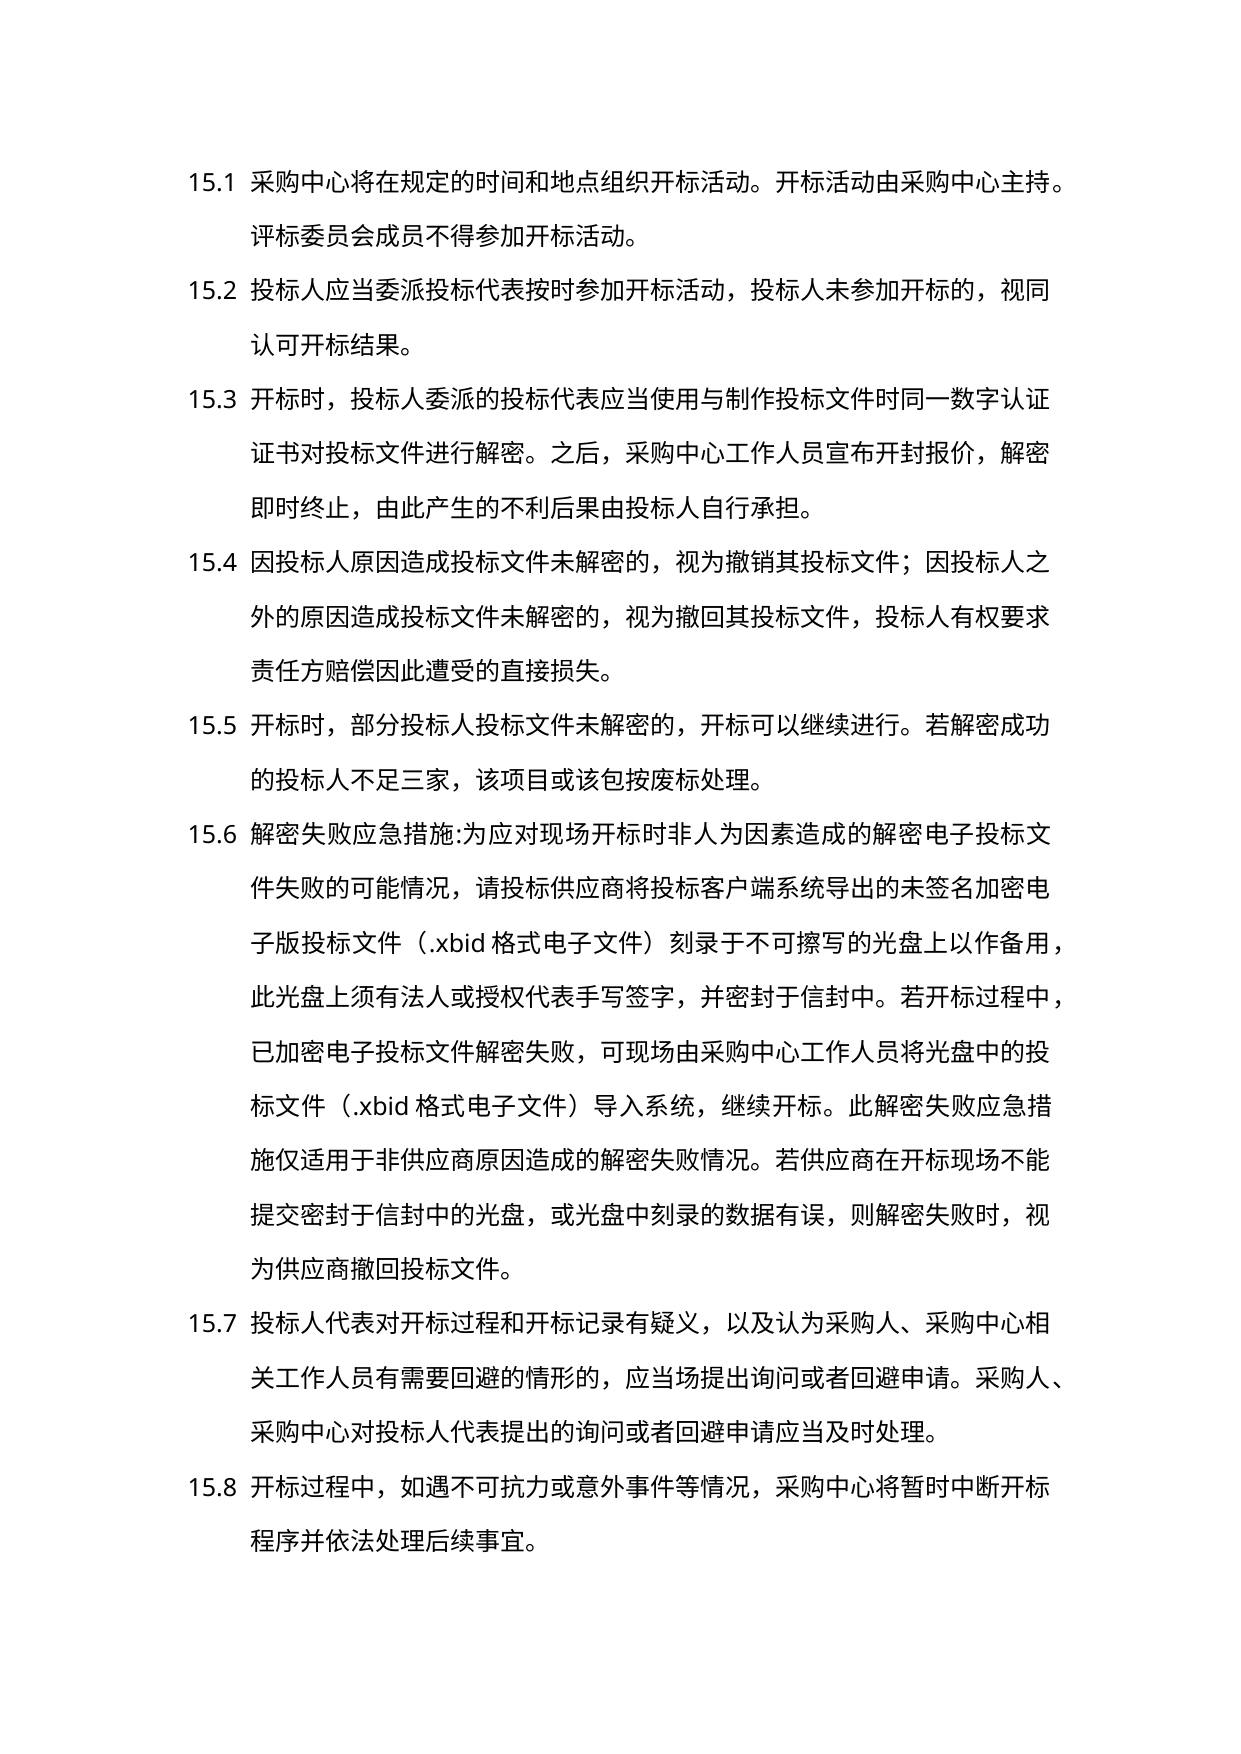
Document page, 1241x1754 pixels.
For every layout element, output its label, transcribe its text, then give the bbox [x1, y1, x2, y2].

list 开标时，部分投标人投标文件未解密的，开标可以继续进行。若解密成功的投标人不足三家，该项目或该包按废标处理。 [187, 706, 1053, 796]
list 投标人代表对开标过程和开标记录有疑义，以及认为采购人、采购中心相关工作人员有需要回避的情形的，应当场提出询问或者回避申请。采购人、采购中心对投标人代表提出的询问或者回避申请应当及时处理。 [187, 1304, 1053, 1449]
list 采购中心将在规定的时间和地点组织开标活动。开标活动由采购中心主持。评标委员会成员不得参加开标活动。 [187, 162, 1053, 253]
list 投标人应当委派投标代表按时参加开标活动，投标人未参加开标的，视同认可开标结果。 [187, 271, 1053, 361]
list 解密失败应急措施:为应对现场开标时非人为因素造成的解密电子投标文件失败的可能情况，请投标供应商将投标客户端系统导出的未签名加密电子版投标文件（.xbid格式电子文件）刻录于不可擦写的光盘上以作备用，此光盘上须有法人或授权代表手写签字，并密封于信封中。若开标过程中，已加密电子投标文件解密失败，可现场由采购中心工作人员将光盘中的投标文件（.xbid格式电子文件）导入系统，继续开标。此解密失败应急措施仅适用于非供应商原因造成的解密失败情况。若供应商在开标现场不能提交密封于信封中的光盘，或光盘中刻录的数据有误，则解密失败时，视为供应商撤回投标文件。 [187, 814, 1053, 1286]
list 开标时，投标人委派的投标代表应当使用与制作投标文件时同一数字认证证书对投标文件进行解密。之后，采购中心工作人员宣布开封报价，解密即时终止，由此产生的不利后果由投标人自行承担。 [187, 379, 1053, 524]
list 因投标人原因造成投标文件未解密的，视为撤销其投标文件；因投标人之外的原因造成投标文件未解密的，视为撤回其投标文件，投标人有权要求责任方赔偿因此遭受的直接损失。 [187, 543, 1053, 688]
list 开标过程中，如遇不可抗力或意外事件等情况，采购中心将暂时中断开标程序并依法处理后续事宜。 [187, 1467, 1053, 1558]
